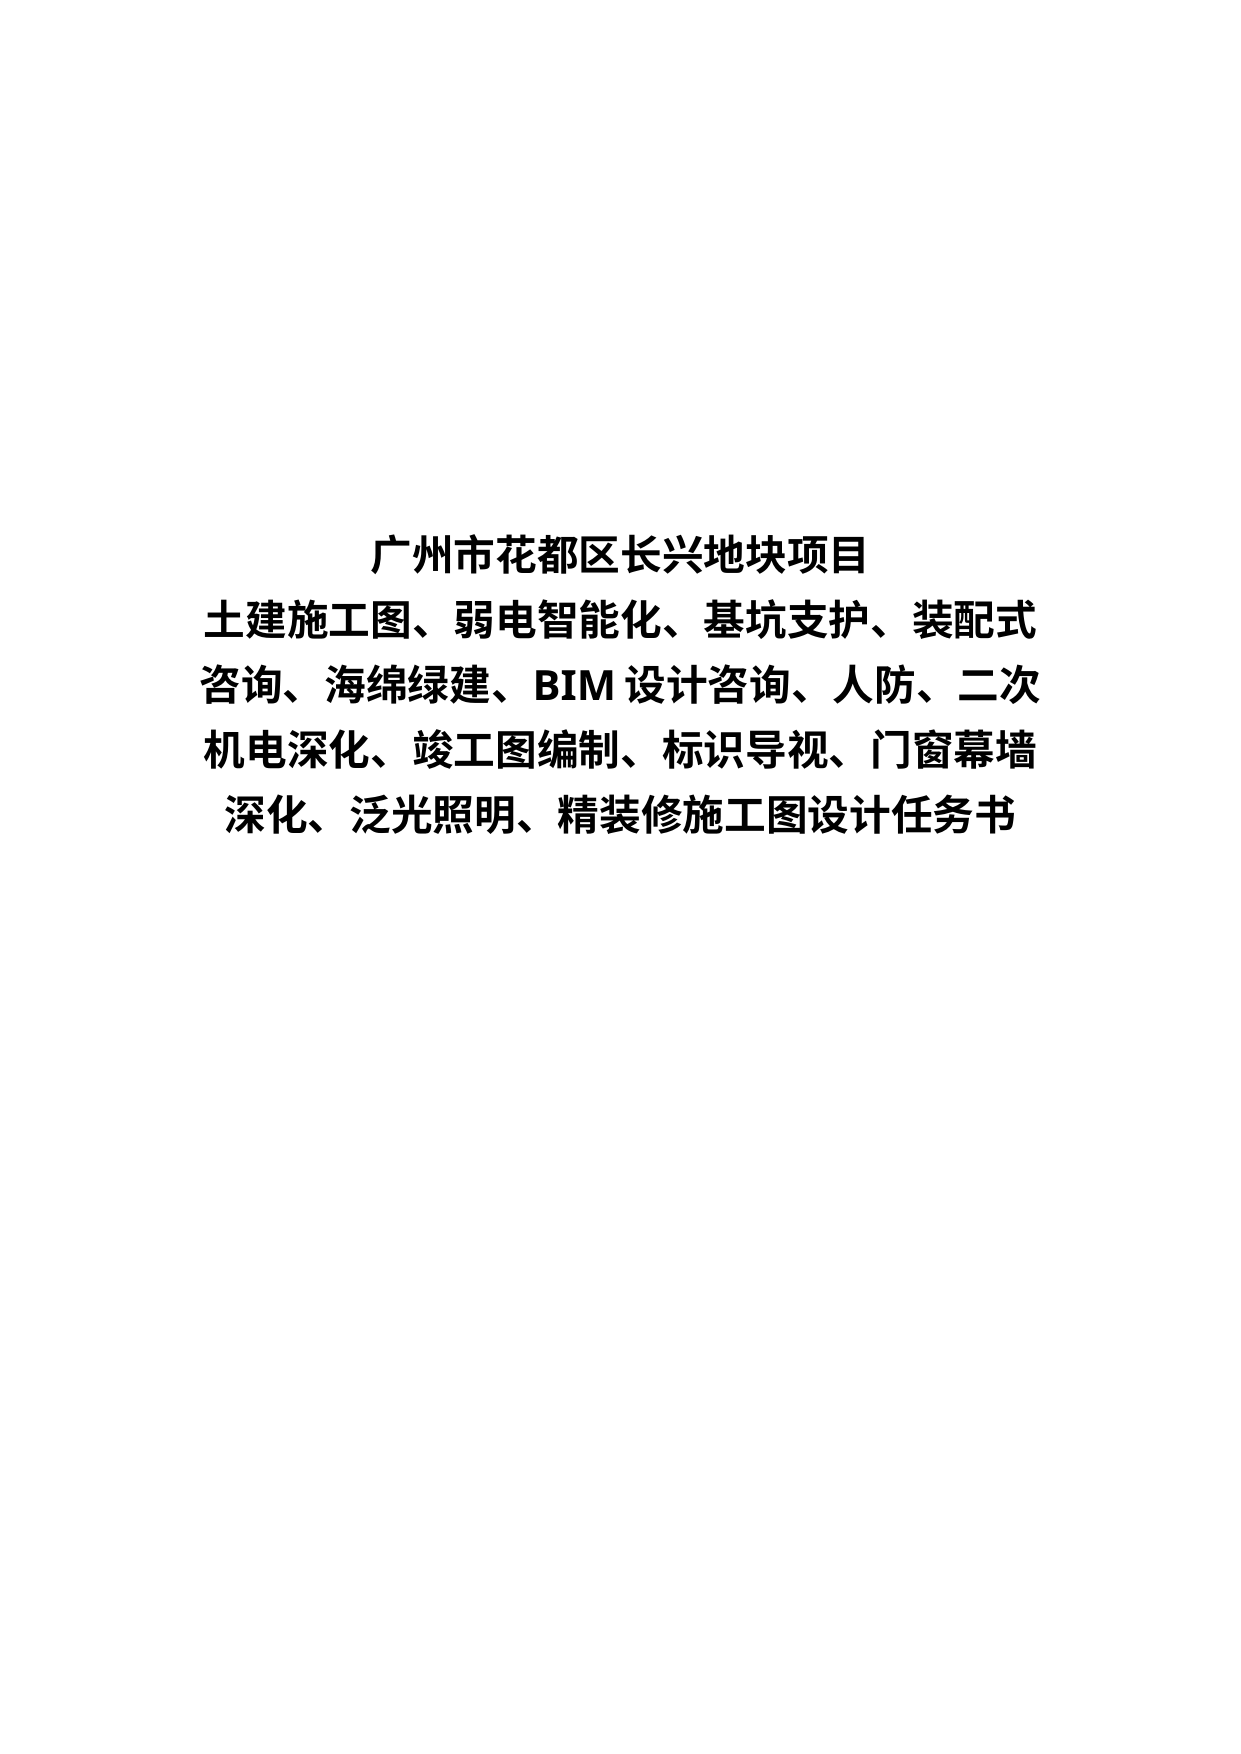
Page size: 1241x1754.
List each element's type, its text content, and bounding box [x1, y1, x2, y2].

text 土建施工图、弱电智能化、基坑支护、装配式咨询、海绵绿建、BIM设计咨询、人防、二次机电深化、竣工图编制、标识导视、门窗幕墙深化、泛光照明、精装修施工图设计任务书 [187, 584, 1053, 844]
text 广州市花都区长兴地块项目 [187, 519, 1053, 584]
